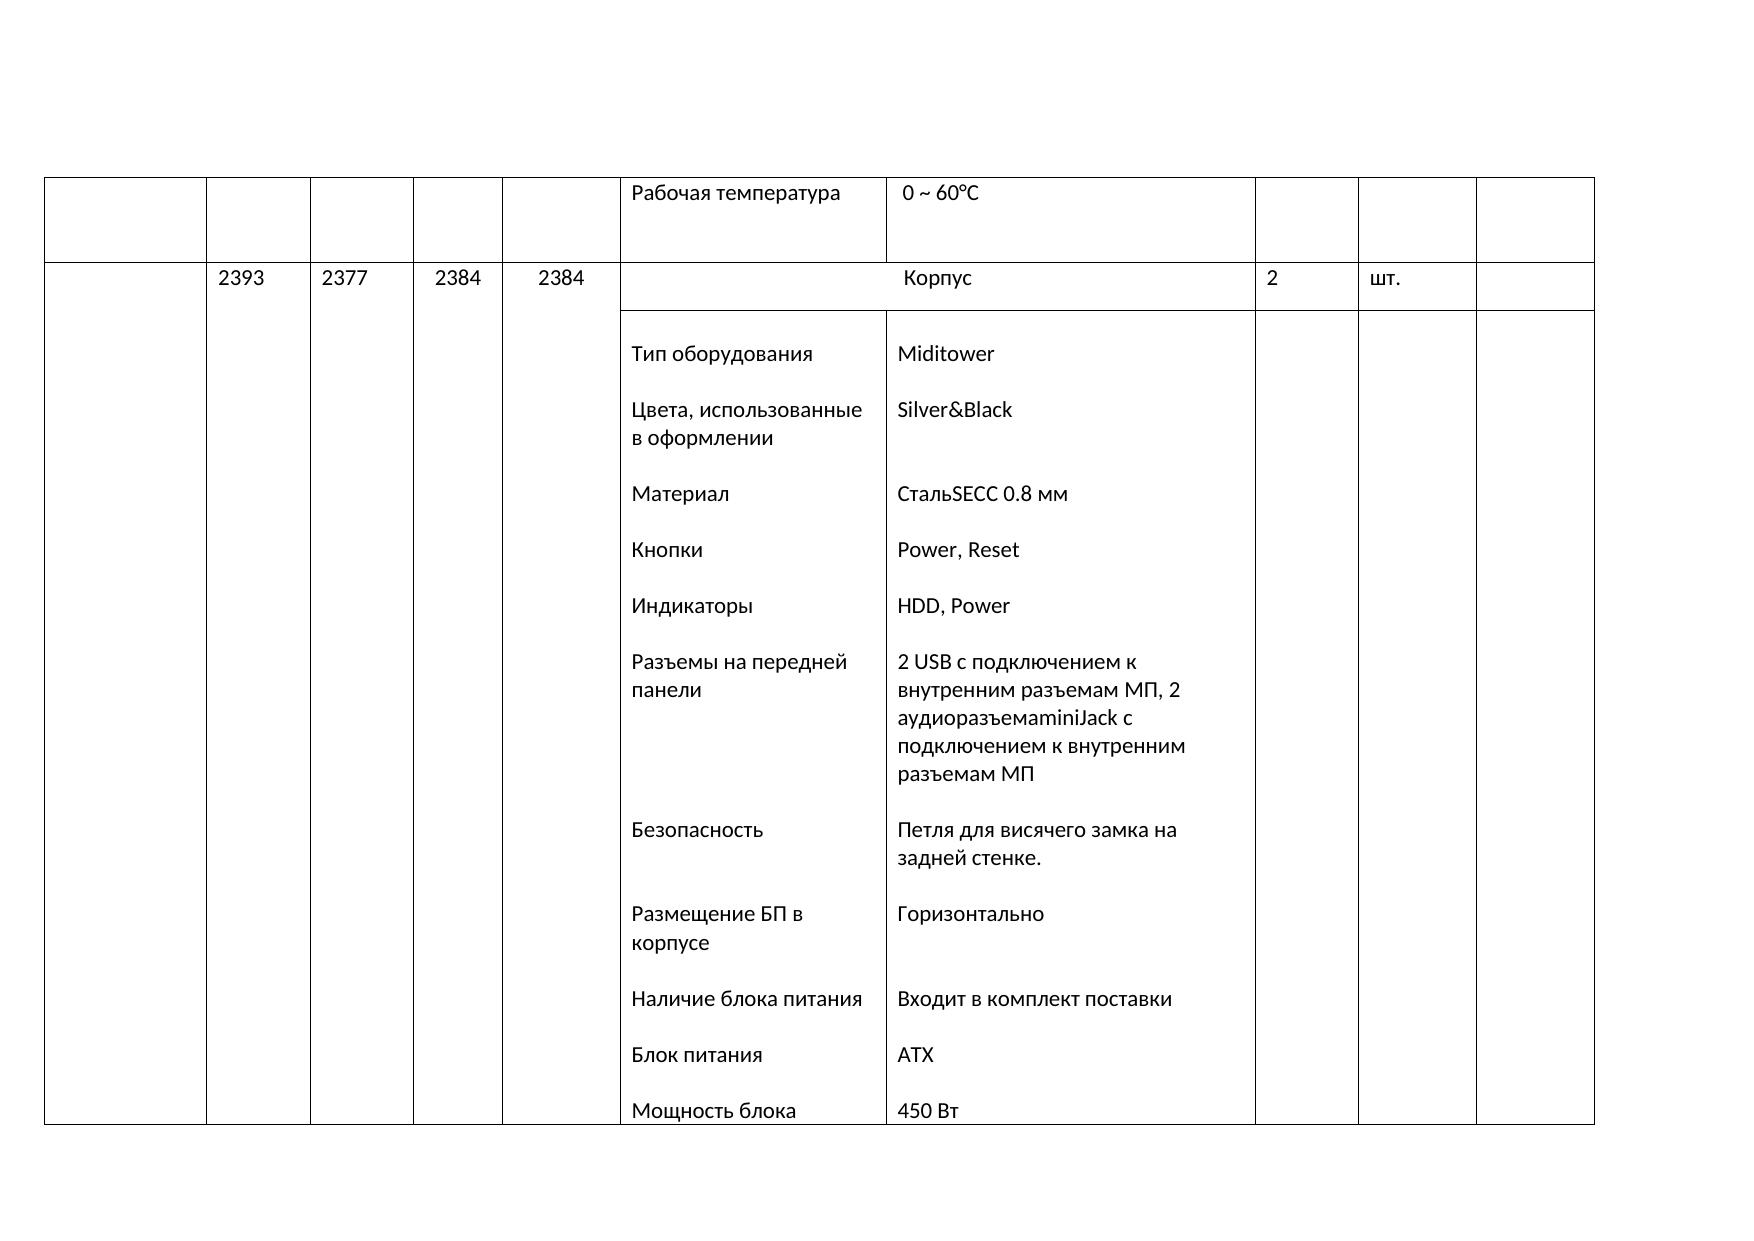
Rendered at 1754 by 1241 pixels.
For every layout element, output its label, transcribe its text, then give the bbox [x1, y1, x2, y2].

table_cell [887, 178, 1255, 262]
table_cell [1477, 311, 1594, 1124]
table_cell [1359, 178, 1476, 262]
table_cell [1477, 178, 1594, 262]
table_cell Корпус [621, 263, 1255, 310]
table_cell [621, 178, 886, 262]
table_cell 2 [1256, 263, 1358, 310]
table_cell шт. [1359, 263, 1476, 310]
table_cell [887, 311, 1255, 1124]
table_cell 2384 [414, 263, 502, 1124]
table_cell 2377 [311, 263, 413, 1124]
table_cell [45, 263, 206, 1124]
table_cell 2393 [207, 263, 310, 1124]
table_cell [1477, 263, 1594, 310]
table_cell [1256, 178, 1358, 262]
table_cell 2384 [503, 263, 620, 1124]
table_cell [1256, 311, 1358, 1124]
table_cell [1359, 311, 1476, 1124]
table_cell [621, 311, 886, 1124]
